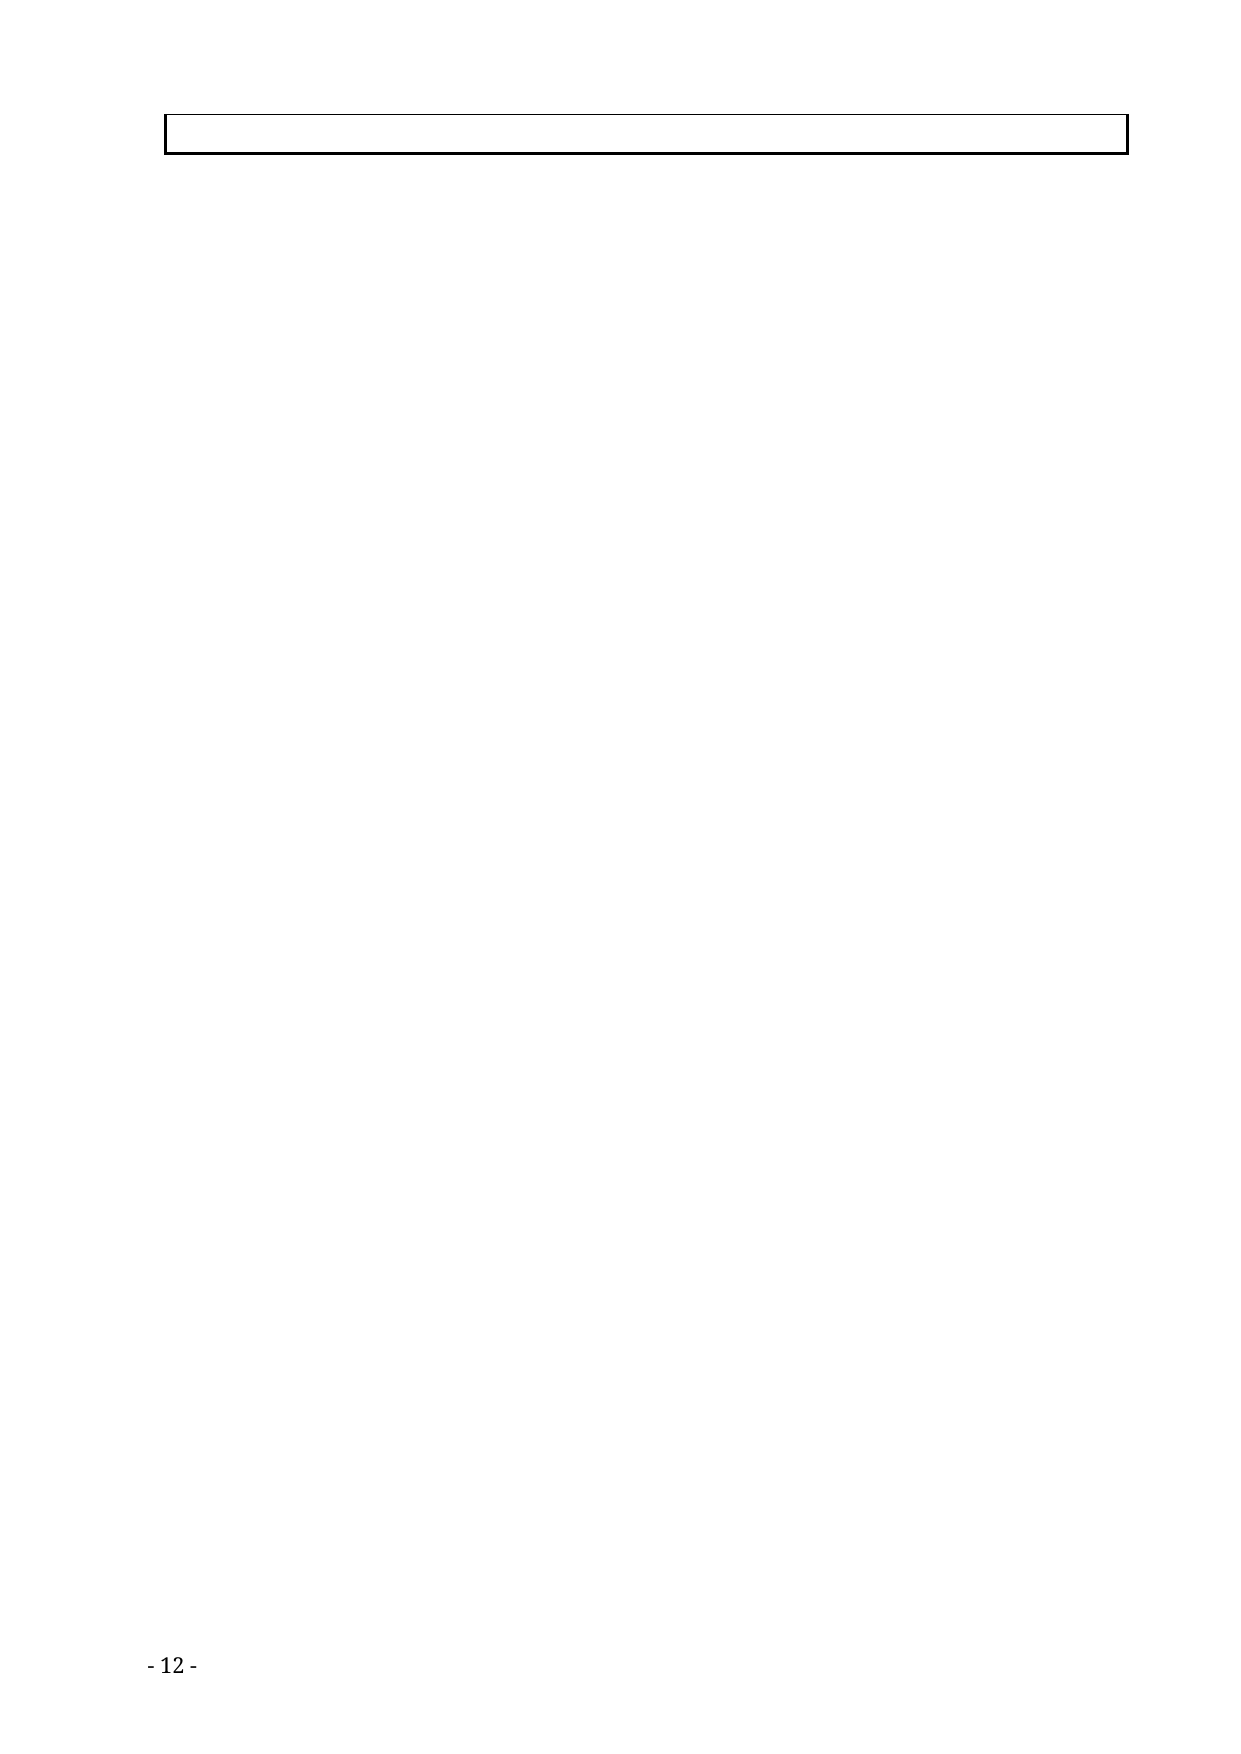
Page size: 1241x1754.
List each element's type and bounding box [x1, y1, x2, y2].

table_cell [167, 115, 1126, 152]
